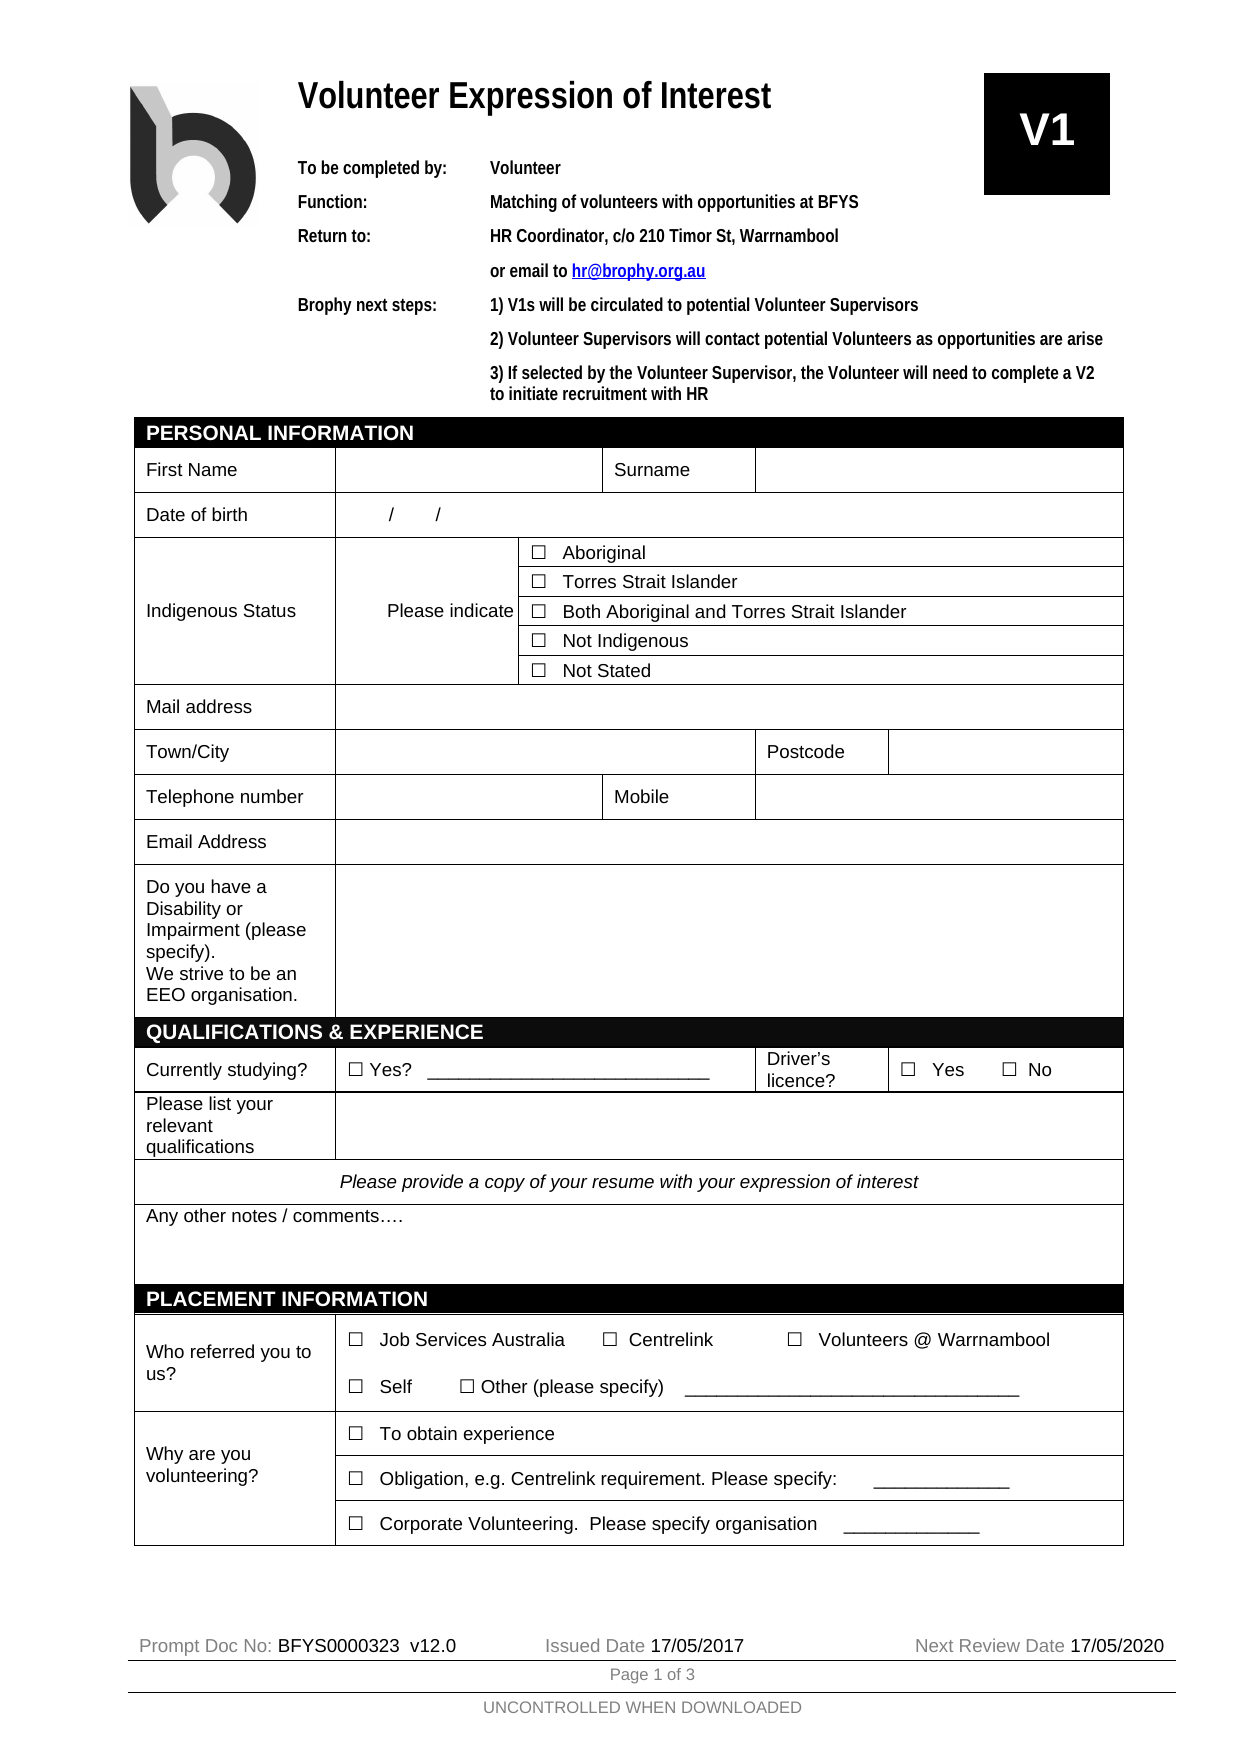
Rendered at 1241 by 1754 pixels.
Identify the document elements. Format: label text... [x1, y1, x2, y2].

table_cell Driver’s licence? [756, 1048, 888, 1091]
table_cell Mobile [603, 775, 755, 819]
table_cell Obligation, e.g. Centrelink requirement. Please specify: _____________ [336, 1456, 1123, 1500]
table_cell Both Aboriginal and Torres Strait Islander [519, 597, 1123, 625]
table_cell Torres Strait Islander [519, 567, 1123, 596]
table_cell Who referred you to us? [135, 1315, 335, 1411]
table_cell Please list your relevant qualifications [135, 1093, 335, 1158]
table_cell Please provide a copy of your resume with your expression of interest [135, 1160, 1123, 1203]
table_cell Email Address [135, 820, 335, 864]
table_cell Do you have a Disability or Impairment (please specify). We strive to be an EEO organisation. [135, 865, 335, 1017]
table_cell Yes? ___________________________ [336, 1048, 755, 1091]
table_cell Not Stated [519, 656, 1123, 684]
table_cell Any other notes / comments…. [135, 1205, 1123, 1284]
table_cell Corporate Volunteering. Please specify organisation _____________ [336, 1501, 1123, 1545]
table_cell PLACEMENT INFORMATION [135, 1285, 1123, 1313]
table_cell QUALIFICATIONS & EXPERIENCE [135, 1018, 1123, 1046]
table_cell Why are you volunteering? [135, 1412, 335, 1545]
table_cell Job Services Australia Centrelink Volunteers @ Warrnambool Self Other (please specify) ________________________________ [336, 1315, 1123, 1411]
table_cell Indigenous Status [135, 538, 335, 684]
table_cell Not Indigenous [519, 626, 1123, 654]
table_cell First Name [135, 448, 335, 492]
table_cell Telephone number [135, 775, 335, 819]
table_cell Date of birth [135, 493, 335, 537]
table_cell Postcode [756, 730, 888, 774]
table_cell Please indicate [336, 538, 518, 684]
table_cell [336, 820, 1123, 864]
table_cell Mail address [135, 685, 335, 729]
table_header PERSONAL INFORMATION [135, 418, 1123, 447]
table_cell Currently studying? [135, 1048, 335, 1091]
table_cell Yes No [889, 1048, 1123, 1091]
table_cell To obtain experience [336, 1412, 1123, 1455]
table_cell Surname [603, 448, 755, 492]
table_cell Town/City [135, 730, 335, 774]
table_cell Aboriginal [519, 538, 1123, 566]
